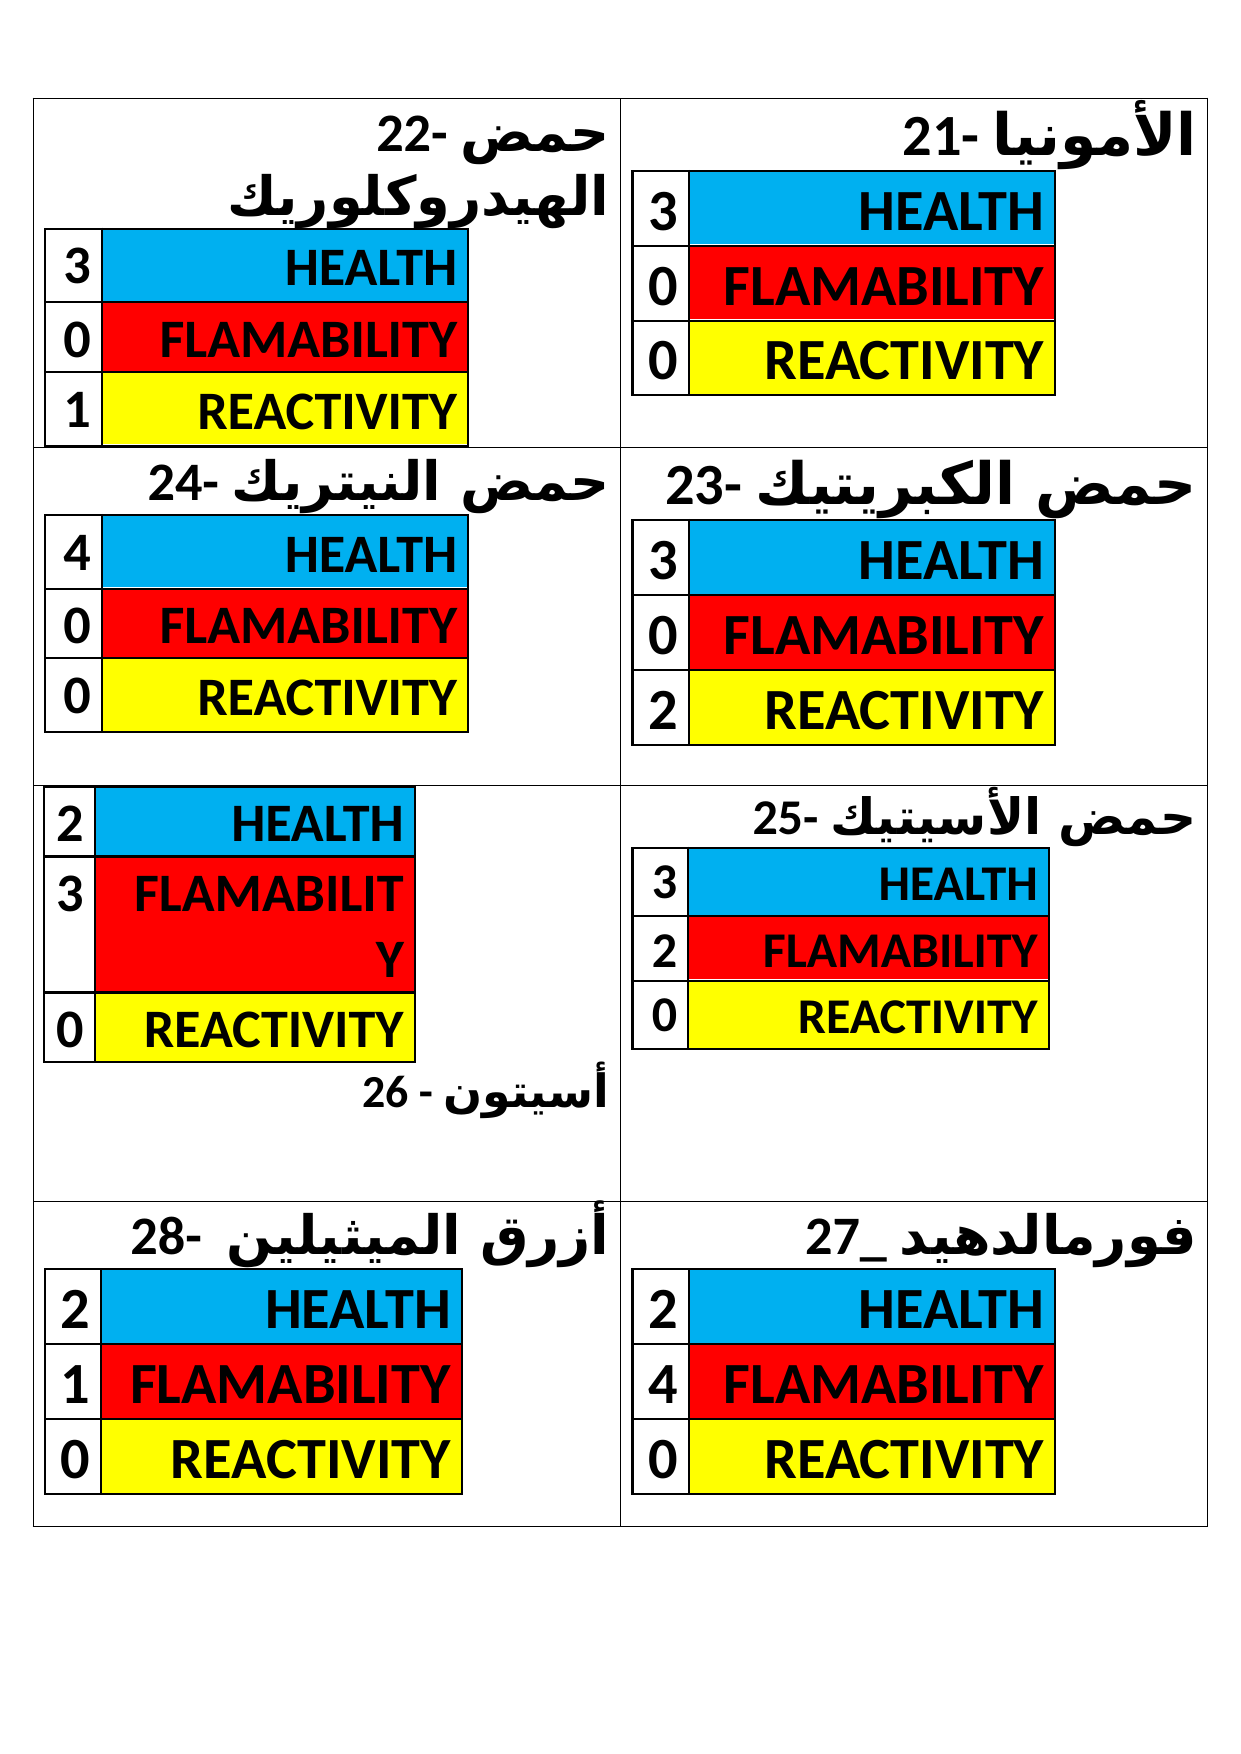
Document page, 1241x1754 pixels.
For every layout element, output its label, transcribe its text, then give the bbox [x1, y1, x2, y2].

table_cell 27_ فورمالدهيد [621, 1202, 1207, 1526]
table_cell 28- أزرق الميثيلين [34, 1202, 620, 1526]
table_cell 26 - أسيتون [34, 786, 620, 1201]
table_cell 24- حمض النيتريك [34, 448, 620, 784]
table_header 21- الأمونيا [621, 99, 1207, 447]
table_cell 23- حمض الكبريتيك [621, 448, 1207, 784]
table_header 22- حمض الهيدروكلوريك [34, 99, 620, 447]
table_cell 25- حمض الأسيتيك [621, 786, 1207, 1201]
